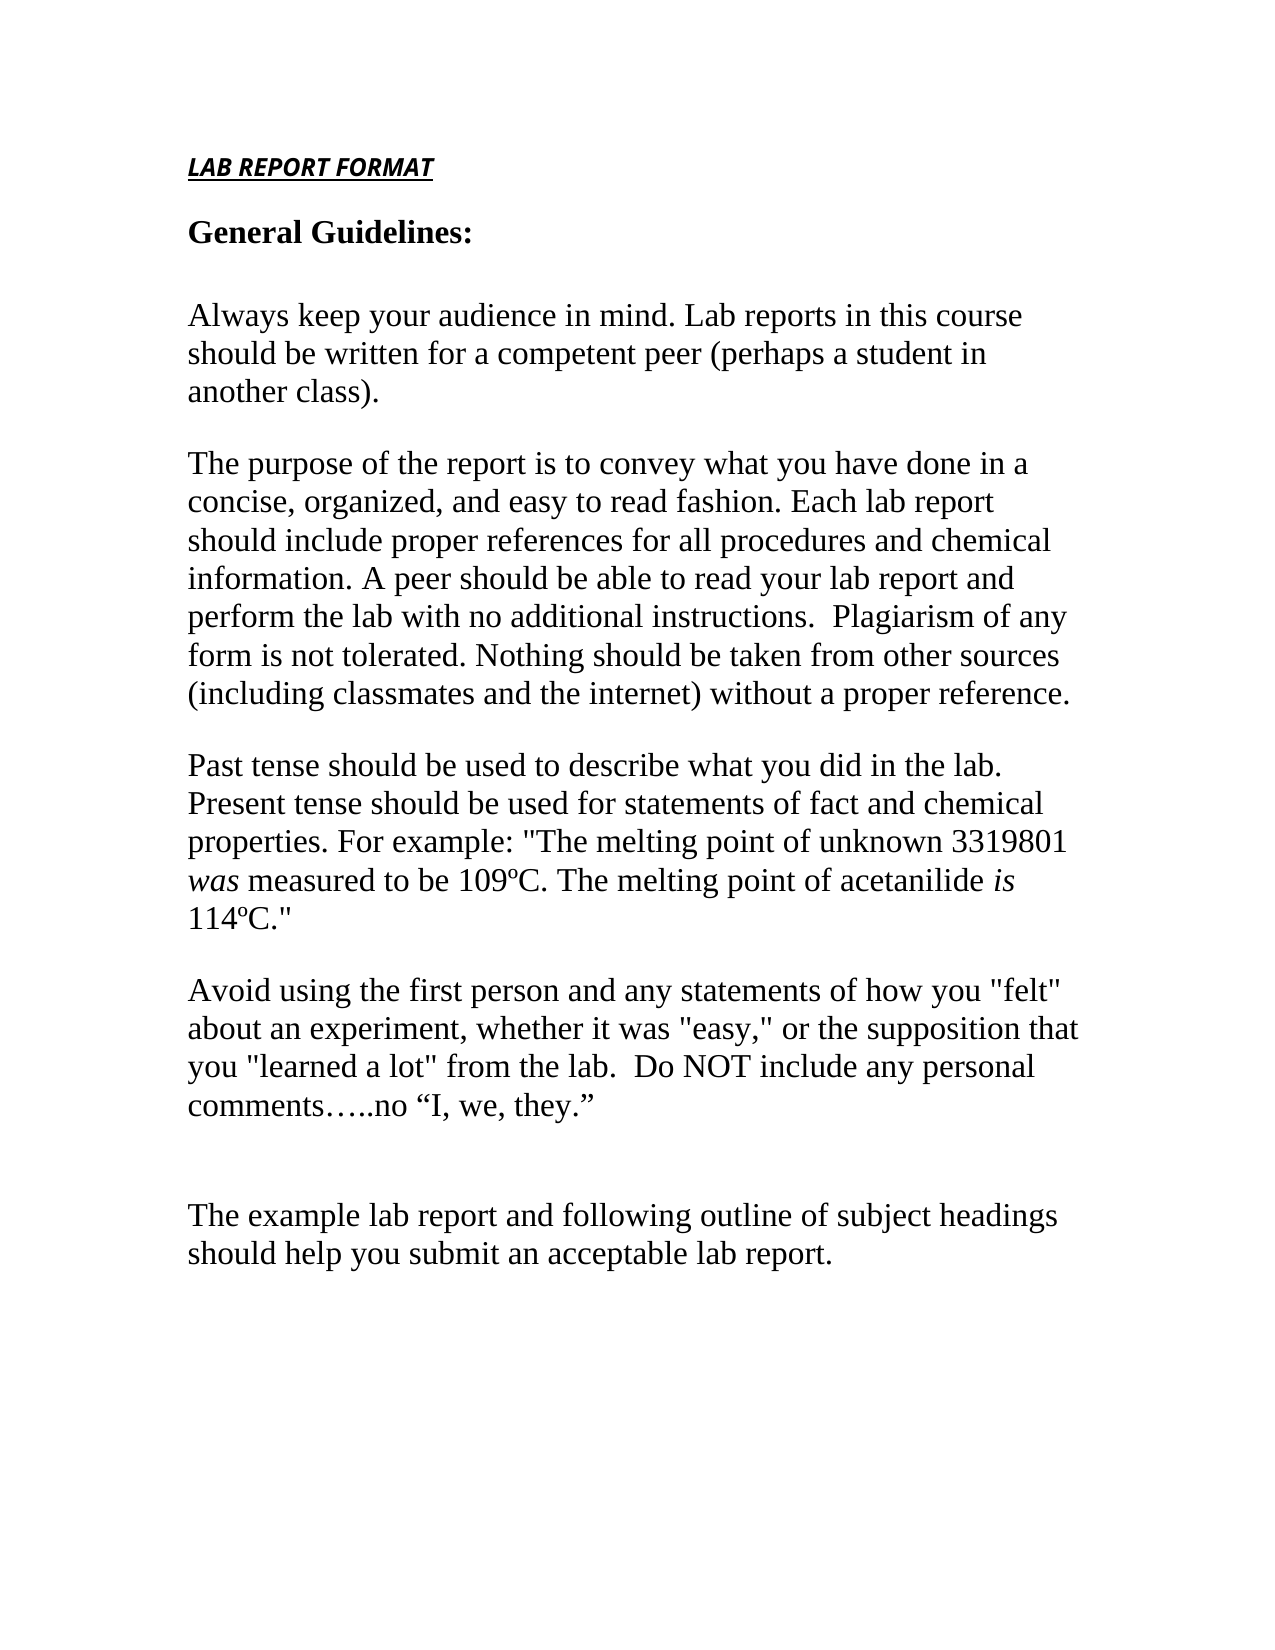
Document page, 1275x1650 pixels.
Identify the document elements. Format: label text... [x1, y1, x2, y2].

text General Guidelines: [187, 213, 1087, 251]
text The example lab report and following outline of subject headings should help you submit an acceptable lab report. [187, 1195, 1087, 1272]
text The purpose of the report is to convey what you have done in a concise, organized, and easy to read fashion. Each lab report should include proper references for all procedures and chemical information. A peer should be able to read your lab report and perform the lab with no additional instructions. Plagiarism of any form is not tolerated. Nothing should be taken from other sources (including classmates and the internet) without a proper reference. [187, 443, 1087, 712]
text Past tense should be used to describe what you did in the lab. Present tense should be used for statements of fact and chemical properties. For example: "The melting point of unknown 3319801 was measured to be 109ºC. The melting point of acetanilide is 114ºC." [187, 745, 1087, 937]
text Always keep your audience in mind. Lab reports in this course should be written for a competent peer (perhaps a student in another class). [187, 295, 1087, 410]
text LAB REPORT FORMAT [187, 150, 1087, 184]
text Avoid using the first person and any statements of how you "felt" about an experiment, whether it was "easy," or the supposition that you "learned a lot" from the lab. Do NOT include any personal comments…..no “I, we, they.” [187, 970, 1087, 1123]
